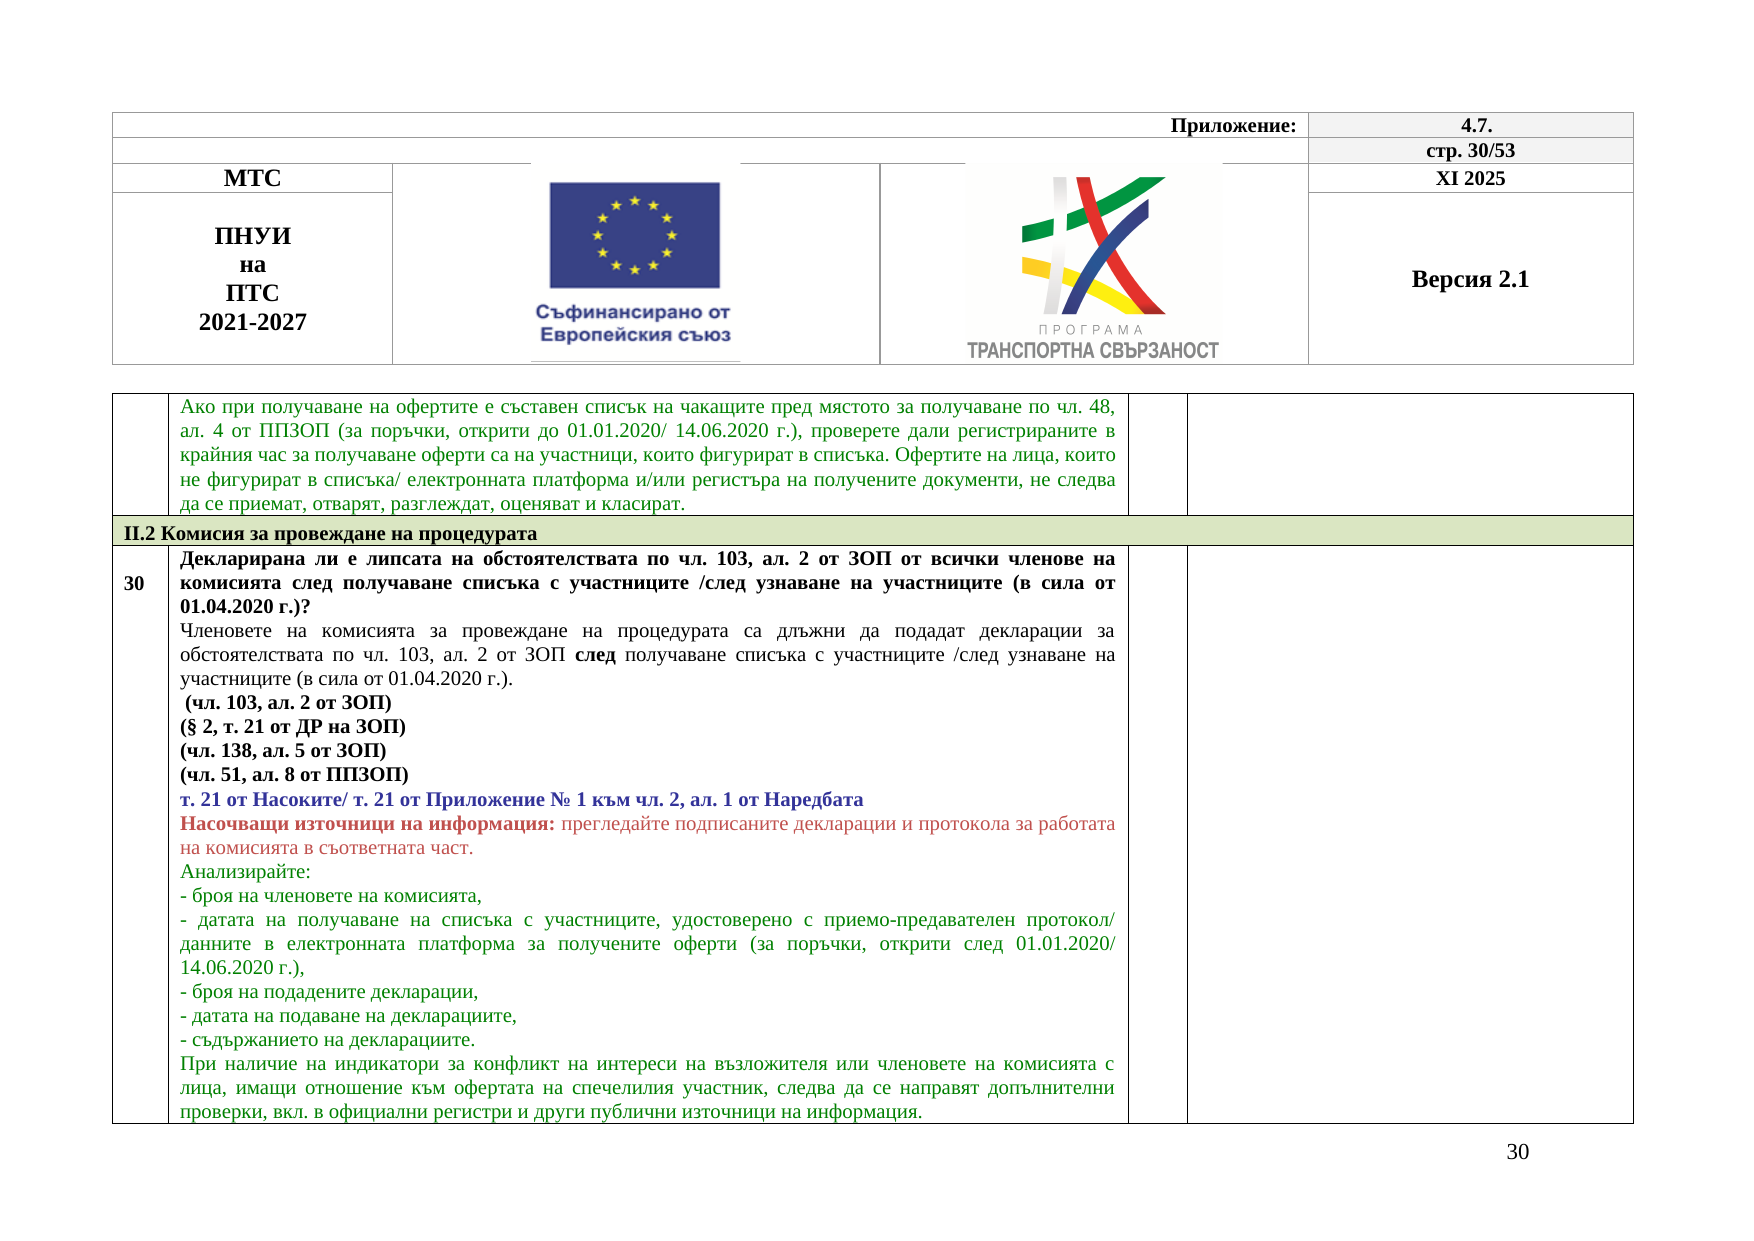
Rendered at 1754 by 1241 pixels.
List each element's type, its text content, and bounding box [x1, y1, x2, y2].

table_cell [1188, 394, 1633, 514]
table_cell [1129, 394, 1187, 514]
table_cell 30 [113, 546, 168, 1123]
picture [965, 163, 1223, 364]
table_cell ІІ.2 Комисия за провеждане на процедурата [113, 516, 1633, 545]
table_cell [1129, 546, 1187, 1123]
table_cell Декларирана ли е липсата на обстоятелствата по чл. 103, ал. 2 от ЗОП от всички членове на комисията след получаване списъка с участниците /след узнаване на участниците (в сила от 01.04.2020 г.)? Членовете на комисията за провеждане на процедурата са длъжни да подадат декларации за обстоятелствата по чл. 103, ал. 2 от ЗОП след получаване списъка с участниците /след узнаване на участниците (в сила от 01.04.2020 г.). (чл. 103, ал. 2 от ЗОП) (§ 2, т. 21 от ДР на ЗОП) (чл. 138, ал. 5 от ЗОП) (чл. 51, ал. 8 от ППЗОП) т. 21 от Насоките/ т. 21 от Приложение № 1 към чл. 2, ал. 1 от Наредбата Насочващи източници на информация: прегледайте подписаните декларации и протокола за работата на комисията в съответната част. Анализирайте: - броя на членовете на комисията, - датата на получаване на списъка с участниците, удостоверено с приемо-предавателен протокол/ данните в електронната платформа за получените оферти (за поръчки, открити след 01.01.2020/ 14.06.2020 г.), - броя на подадените декларации, - датата на подаване на декларациите, - съдържанието на декларациите. При наличие на индикатори за конфликт на интереси на възложителя или членовете на комисията с лица, имащи отношение към офертата на спечелилия участник, следва да се направят допълнителни проверки, вкл. в официални регистри и други публични източници на информация. [169, 546, 1128, 1123]
table_cell [1188, 546, 1633, 1123]
picture [531, 163, 742, 363]
table_cell 29 [113, 394, 168, 514]
